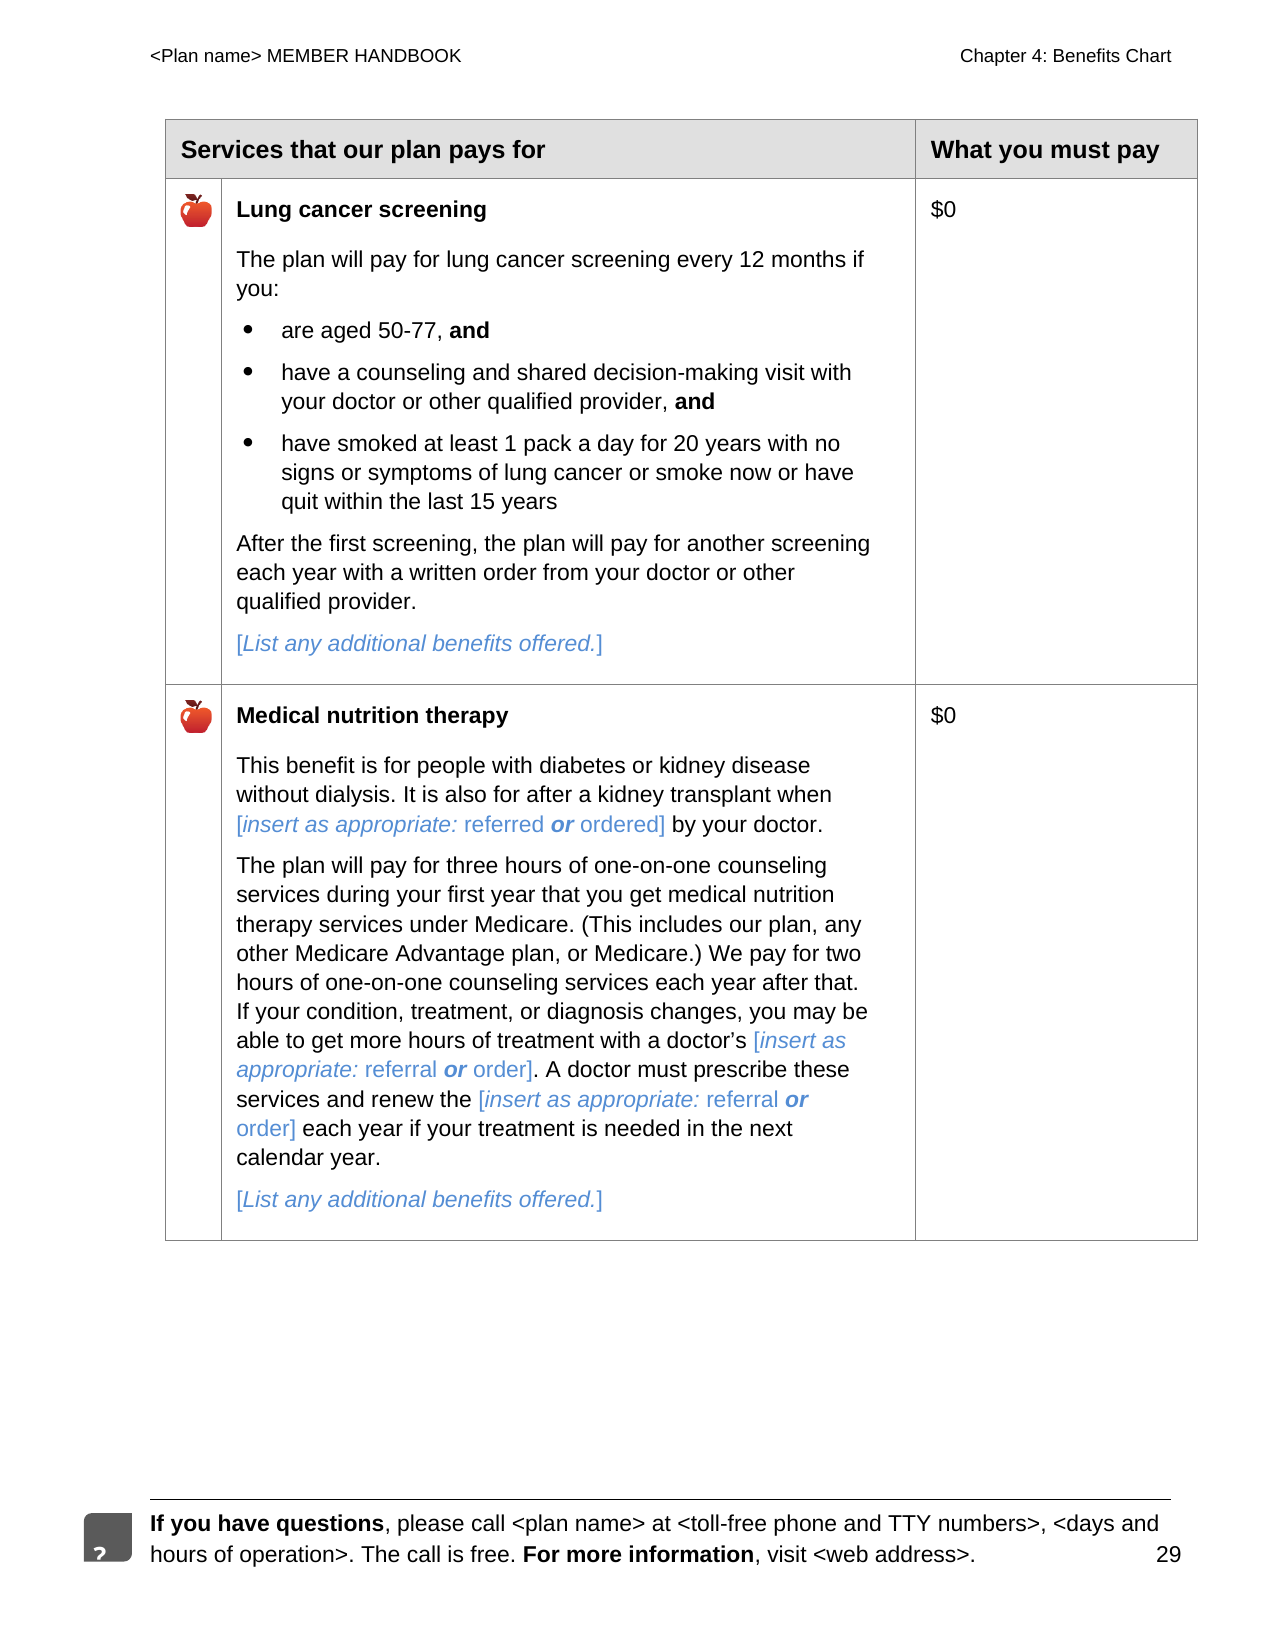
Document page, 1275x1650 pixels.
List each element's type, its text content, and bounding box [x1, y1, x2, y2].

table_cell [166, 179, 221, 684]
table_header What you must pay [916, 120, 1197, 178]
table_cell [166, 685, 221, 1240]
table_header Services that our plan pays for [166, 120, 915, 178]
picture [180, 194, 212, 227]
table_cell $0 [916, 179, 1197, 684]
picture [180, 700, 212, 733]
table_cell Lung cancer screening The plan will pay for lung cancer screening every 12 months if you: are aged 50-77, and have a counseling and shared decision-making visit with your doctor or other qualified provider, and have smoked at least 1 pack a day for 20 years with no signs or symptoms of lung cancer or smoke now or have quit within the last 15 years After the first screening, the plan will pay for another screening each year with a written order from your doctor or other qualified provider. [List any additional benefits offered.] [222, 179, 915, 684]
table_cell Medical nutrition therapy This benefit is for people with diabetes or kidney disease without dialysis. It is also for after a kidney transplant when [insert as appropriate: referred or ordered] by your doctor. The plan will pay for three hours of one-on-one counseling services during your first year that you get medical nutrition therapy services under Medicare. (This includes our plan, any other Medicare Advantage plan, or Medicare.) We pay for two hours of one-on-one counseling services each year after that. If your condition, treatment, or diagnosis changes, you may be able to get more hours of treatment with a doctor’s [insert as appropriate: referral or order]. A doctor must prescribe these services and renew the [insert as appropriate: referral or order] each year if your treatment is needed in the next calendar year. [List any additional benefits offered.] [222, 685, 915, 1240]
table_cell $0 [916, 685, 1197, 1240]
